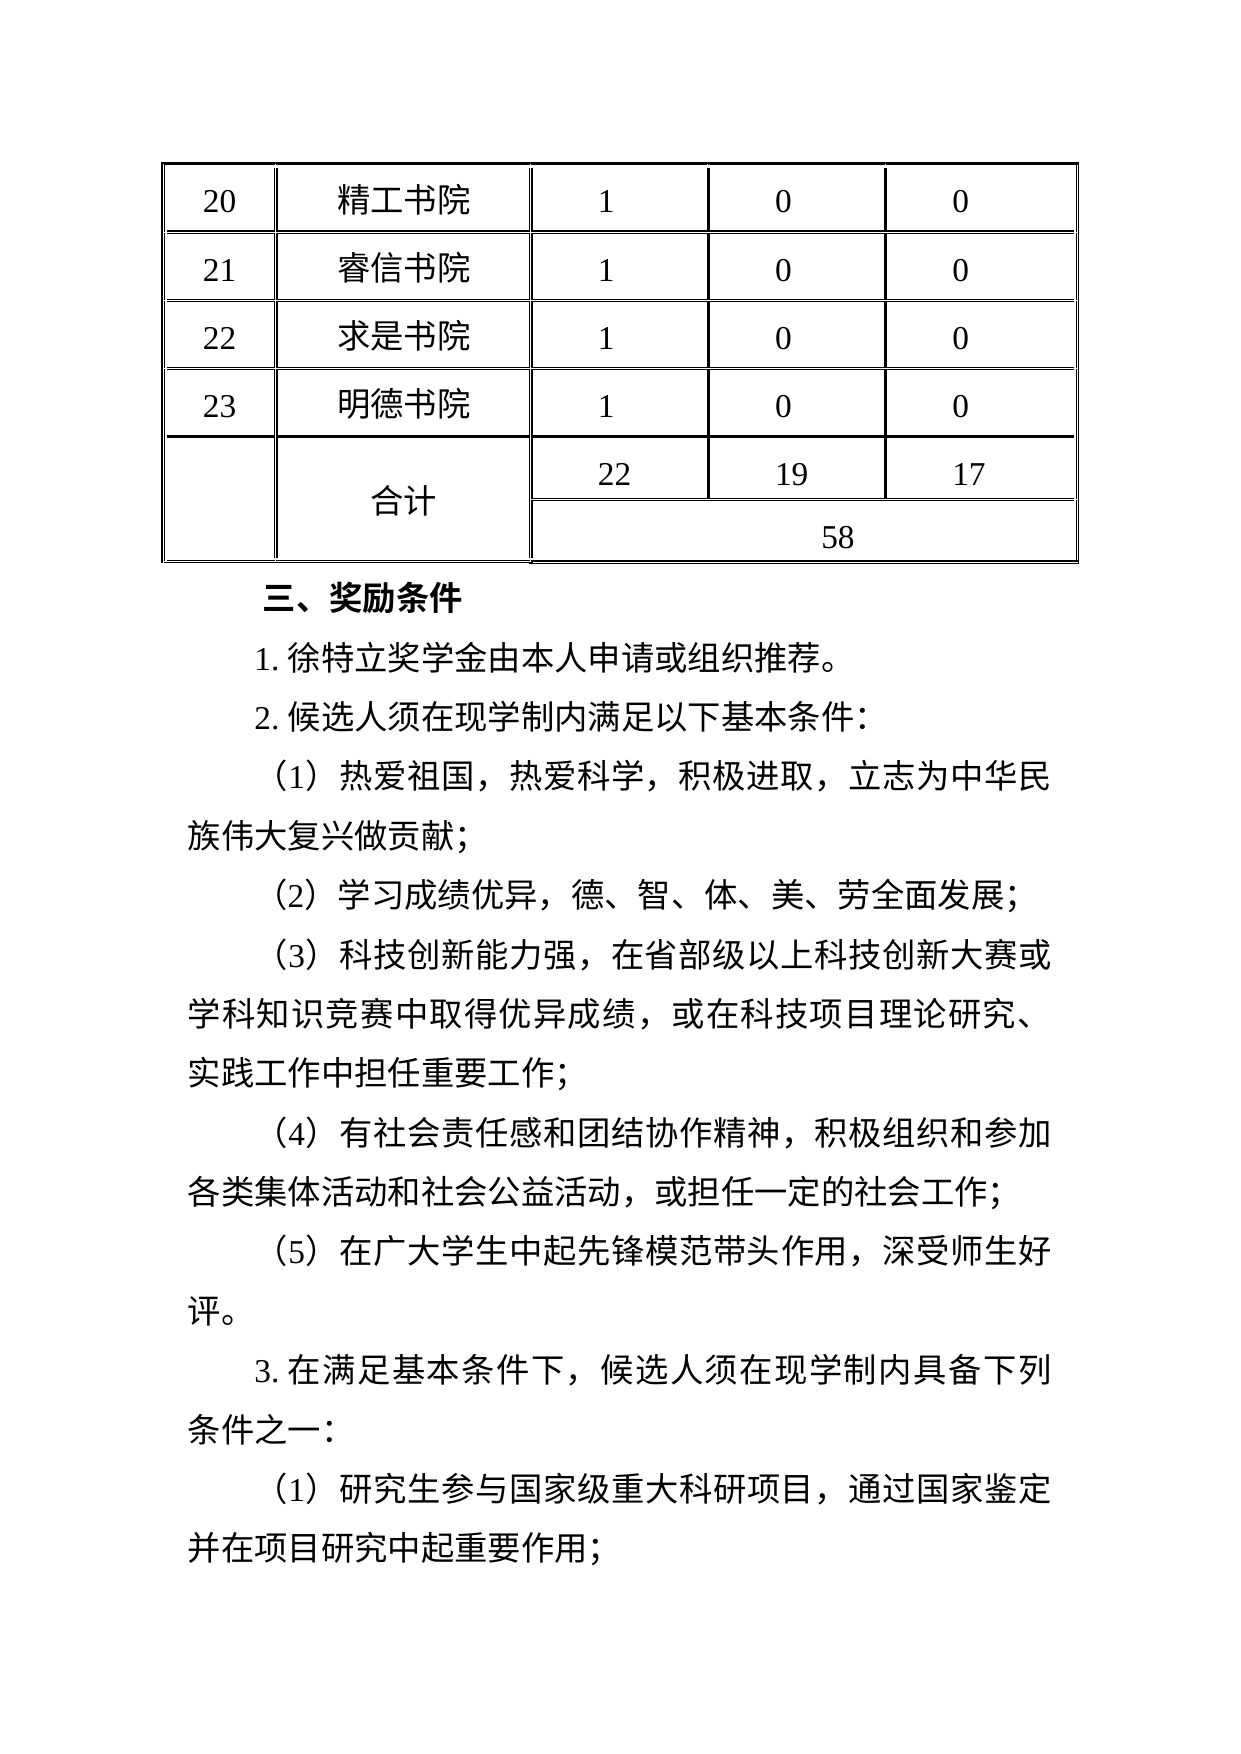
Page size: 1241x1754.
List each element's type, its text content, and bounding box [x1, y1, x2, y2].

list 候选人须在现学制内满足以下基本条件： [187, 682, 1053, 741]
table_cell 精工书院 [276, 164, 531, 230]
table_cell 1 [533, 302, 707, 367]
table_cell 0 [887, 299, 1076, 367]
text 三、奖励条件 [187, 563, 1053, 623]
table_cell 合计 [276, 435, 531, 560]
table_cell [165, 435, 276, 560]
table_cell 0 [708, 165, 885, 230]
text （1）热爱祖国，热爱科学，积极进取，立志为中华民族伟大复兴做贡献； [187, 741, 1053, 860]
table_cell 0 [887, 230, 1076, 298]
table_cell 求是书院 [278, 302, 529, 367]
table_cell 21 [165, 230, 274, 298]
list 徐特立奖学金由本人申请或组织推荐。 [187, 623, 1053, 682]
table_cell 20 [165, 164, 276, 230]
table_cell 0 [885, 367, 1077, 435]
table_cell 0 [710, 370, 884, 435]
table_cell 0 [885, 165, 1076, 230]
table_cell 22 [165, 299, 274, 367]
table_cell 1 [531, 164, 708, 230]
text （2）学习成绩优异，德、智、体、美、劳全面发展； [187, 860, 1053, 919]
text （5）在广大学生中起先锋模范带头作用，深受师生好评。 [187, 1216, 1053, 1335]
list 在满足基本条件下，候选人须在现学制内具备下列条件之一： [187, 1335, 1053, 1454]
table_cell 0 [710, 234, 884, 298]
table_cell 1 [533, 370, 707, 435]
text （1）研究生参与国家级重大科研项目，通过国家鉴定并在项目研究中起重要作用； [187, 1454, 1053, 1573]
table_cell 明德书院 [278, 370, 529, 435]
table_cell 0 [710, 302, 884, 367]
table_cell 19 [710, 438, 884, 497]
table_cell 23 [163, 367, 276, 435]
text （3）科技创新能力强，在省部级以上科技创新大赛或学科知识竞赛中取得优异成绩，或在科技项目理论研究、实践工作中担任重要工作； [187, 919, 1053, 1098]
table_cell 22 [533, 438, 707, 497]
table_cell 1 [533, 234, 707, 298]
table_cell 睿信书院 [278, 234, 529, 298]
table_cell 58 [531, 498, 1076, 560]
text （4）有社会责任感和团结协作精神，积极组织和参加各类集体活动和社会公益活动，或担任一定的社会工作； [187, 1098, 1053, 1216]
table_cell 17 [887, 435, 1076, 497]
